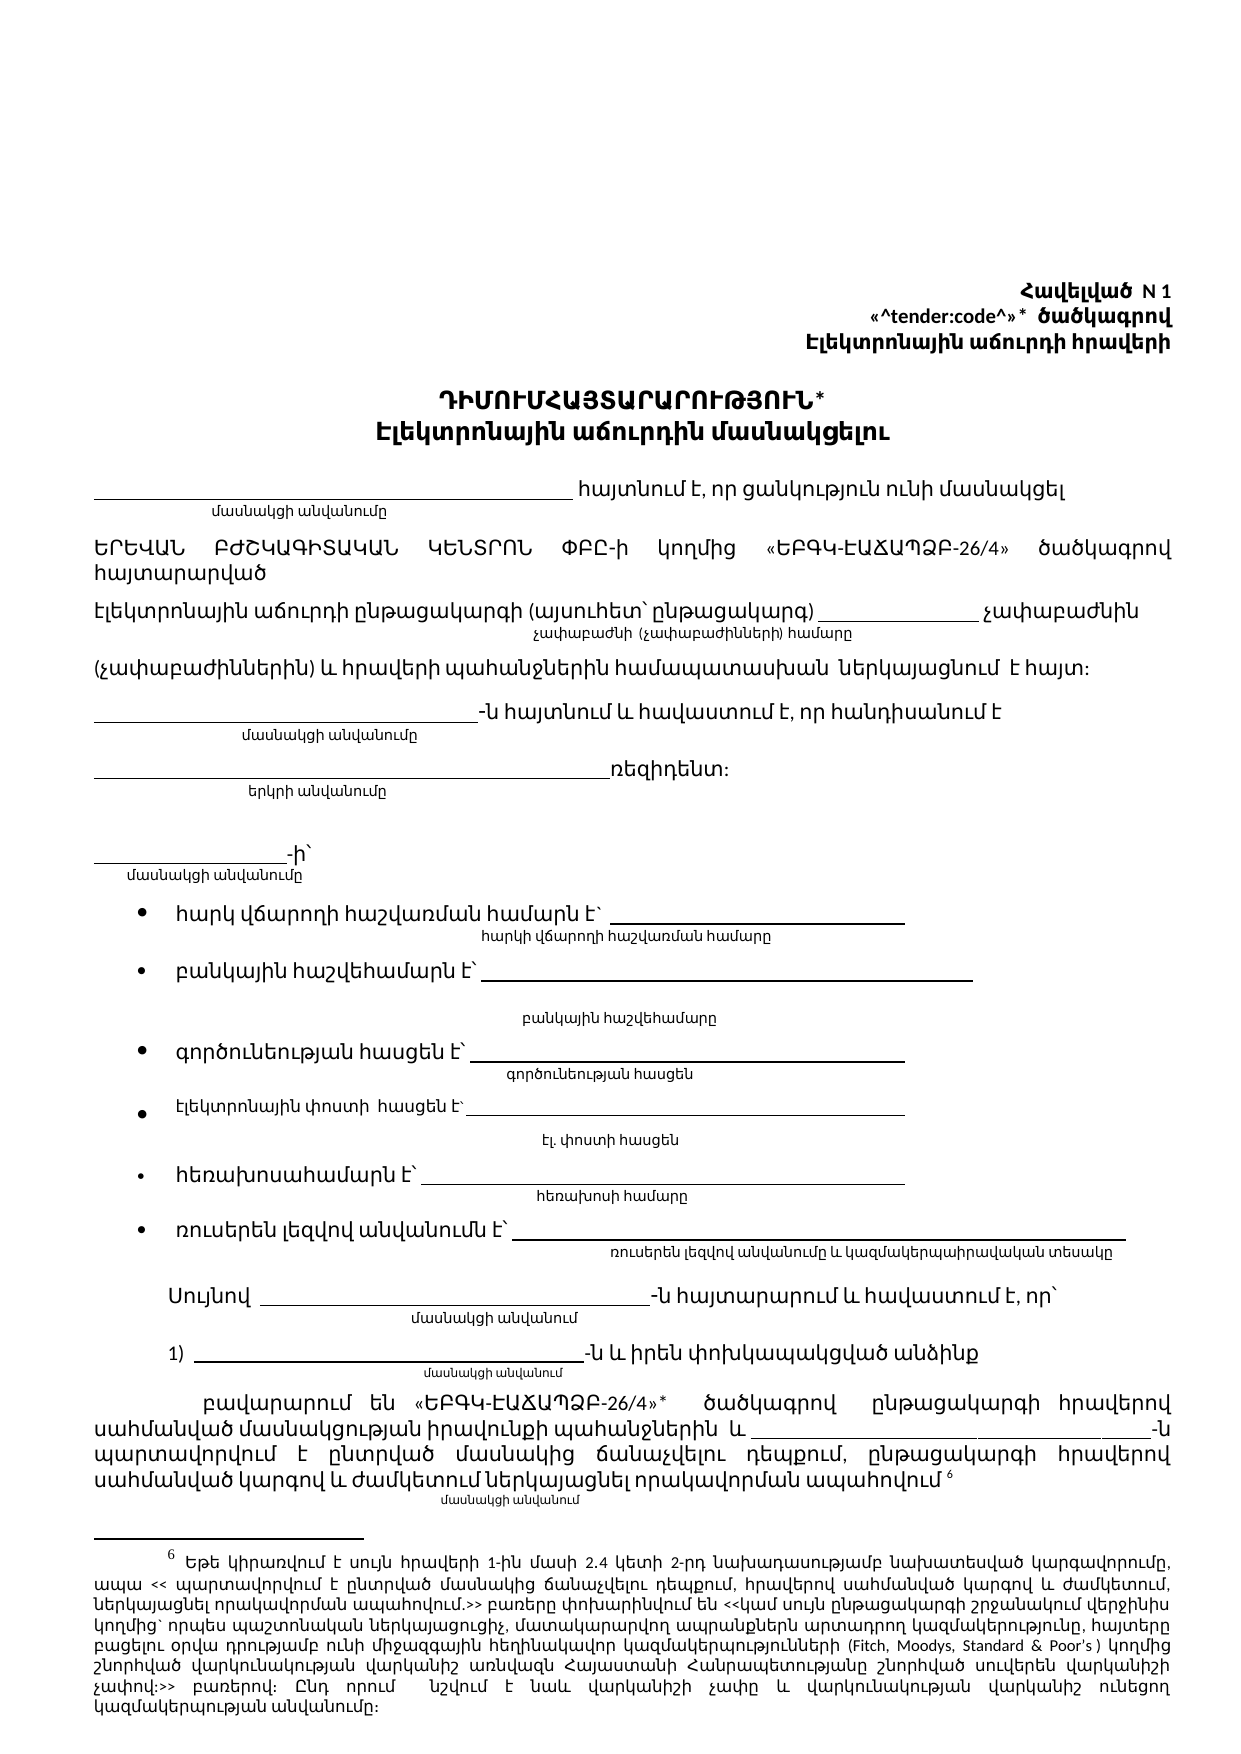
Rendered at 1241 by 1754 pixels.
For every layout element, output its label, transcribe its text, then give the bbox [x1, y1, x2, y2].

text էլ. փոստի հասցեն [94, 1131, 1171, 1162]
text մասնակցի անվանում [94, 1492, 1171, 1518]
text չափաբաժնի (չափաբաժինների) համարը [94, 624, 1171, 655]
list հարկ վճարողի հաշվառման համարն է` [138, 897, 1171, 928]
text Հավելված N 1 [94, 278, 1171, 304]
text մասնակցի անվանումը [94, 867, 1171, 897]
text մասնակցի անվանում [94, 1309, 1171, 1340]
text «^tender:code^»* ծածկագրով [94, 304, 1171, 329]
list գործունեության հասցեն է՝ [138, 1039, 1171, 1065]
text ռեզիդենտ: [94, 756, 1171, 782]
subtitle Էլեկտրոնային աճուրդին մասնակցելու [94, 416, 1171, 446]
text մասնակցի անվանում [94, 1365, 1171, 1391]
list բանկային հաշվեհամարն է՝ [138, 958, 1171, 1009]
text 1) -ն և իրեն փոխկապակցված անձինք [94, 1340, 1171, 1365]
text (չափաբաժիններին) և հրավերի պահանջներին համապատասխան ներկայացնում է հայտ: [94, 655, 1171, 680]
list հեռախոսահամարն է՝ [138, 1162, 1171, 1187]
text երկրի անվանումը [94, 782, 1171, 812]
text հայտնում է, որ ցանկություն ունի մասնակցել [94, 477, 1171, 502]
text Սույնով -ն հայտարարում և հավաստում է, որ՝ [94, 1279, 1171, 1309]
text ԴԻՄՈՒՄՀԱՅՏԱՐԱՐՈՒԹՅՈՒՆ* [94, 385, 1171, 416]
text էլեկտրոնային աճուրդի ընթացակարգի (այսուհետ՝ ընթացակարգ) չափաբաժնին [94, 599, 1171, 624]
list ռուսերեն լեզվով անվանումն է՝ [138, 1218, 1171, 1243]
list էլեկտրոնային փոստի հասցեն է՝ [138, 1096, 1171, 1131]
text -ն հայտնում և հավաստում է, որ հանդիսանում է [94, 695, 1171, 726]
text ԵՐԵՎԱՆ ԲԺՇԿԱԳԻՏԱԿԱՆ ԿԵՆՏՐՈՆ ՓԲԸ-ի կողմից «ԵԲԳԿ-ԷԱՃԱՊՁԲ-26/4» ծածկագրով հայտարարված [94, 533, 1171, 586]
text Էլեկտրոնային աճուրդի հրավերի [94, 329, 1171, 354]
text -ի՝ [94, 841, 1171, 867]
text մասնակցի անվանումը [94, 726, 1171, 756]
text բավարարում են «ԵԲԳԿ-ԷԱՃԱՊՁԲ-26/4»* ծածկագրով ընթացակարգի հրավերով սահմանված մասնակցության իրավունքի պահանջներին և -ն պարտավորվում է ընտրված մասնակից ճանաչվելու դեպքում, ընթացակարգի հրավերով սահմանված կարգով և ժամկետում ներկայացնել որակավորման ապահովում [94, 1391, 1171, 1492]
text հարկի վճարողի հաշվառման համարը [94, 928, 1171, 958]
text ռուսերեն լեզվով անվանումը և կազմակերպաիրավական տեսակը [536, 1243, 1171, 1274]
text հեռախոսի համարը [462, 1187, 1171, 1218]
text մասնակցի անվանումը [94, 502, 1171, 533]
text բանկային հաշվեհամարը [94, 1009, 1171, 1039]
text գործունեության հասցեն [94, 1065, 1171, 1096]
